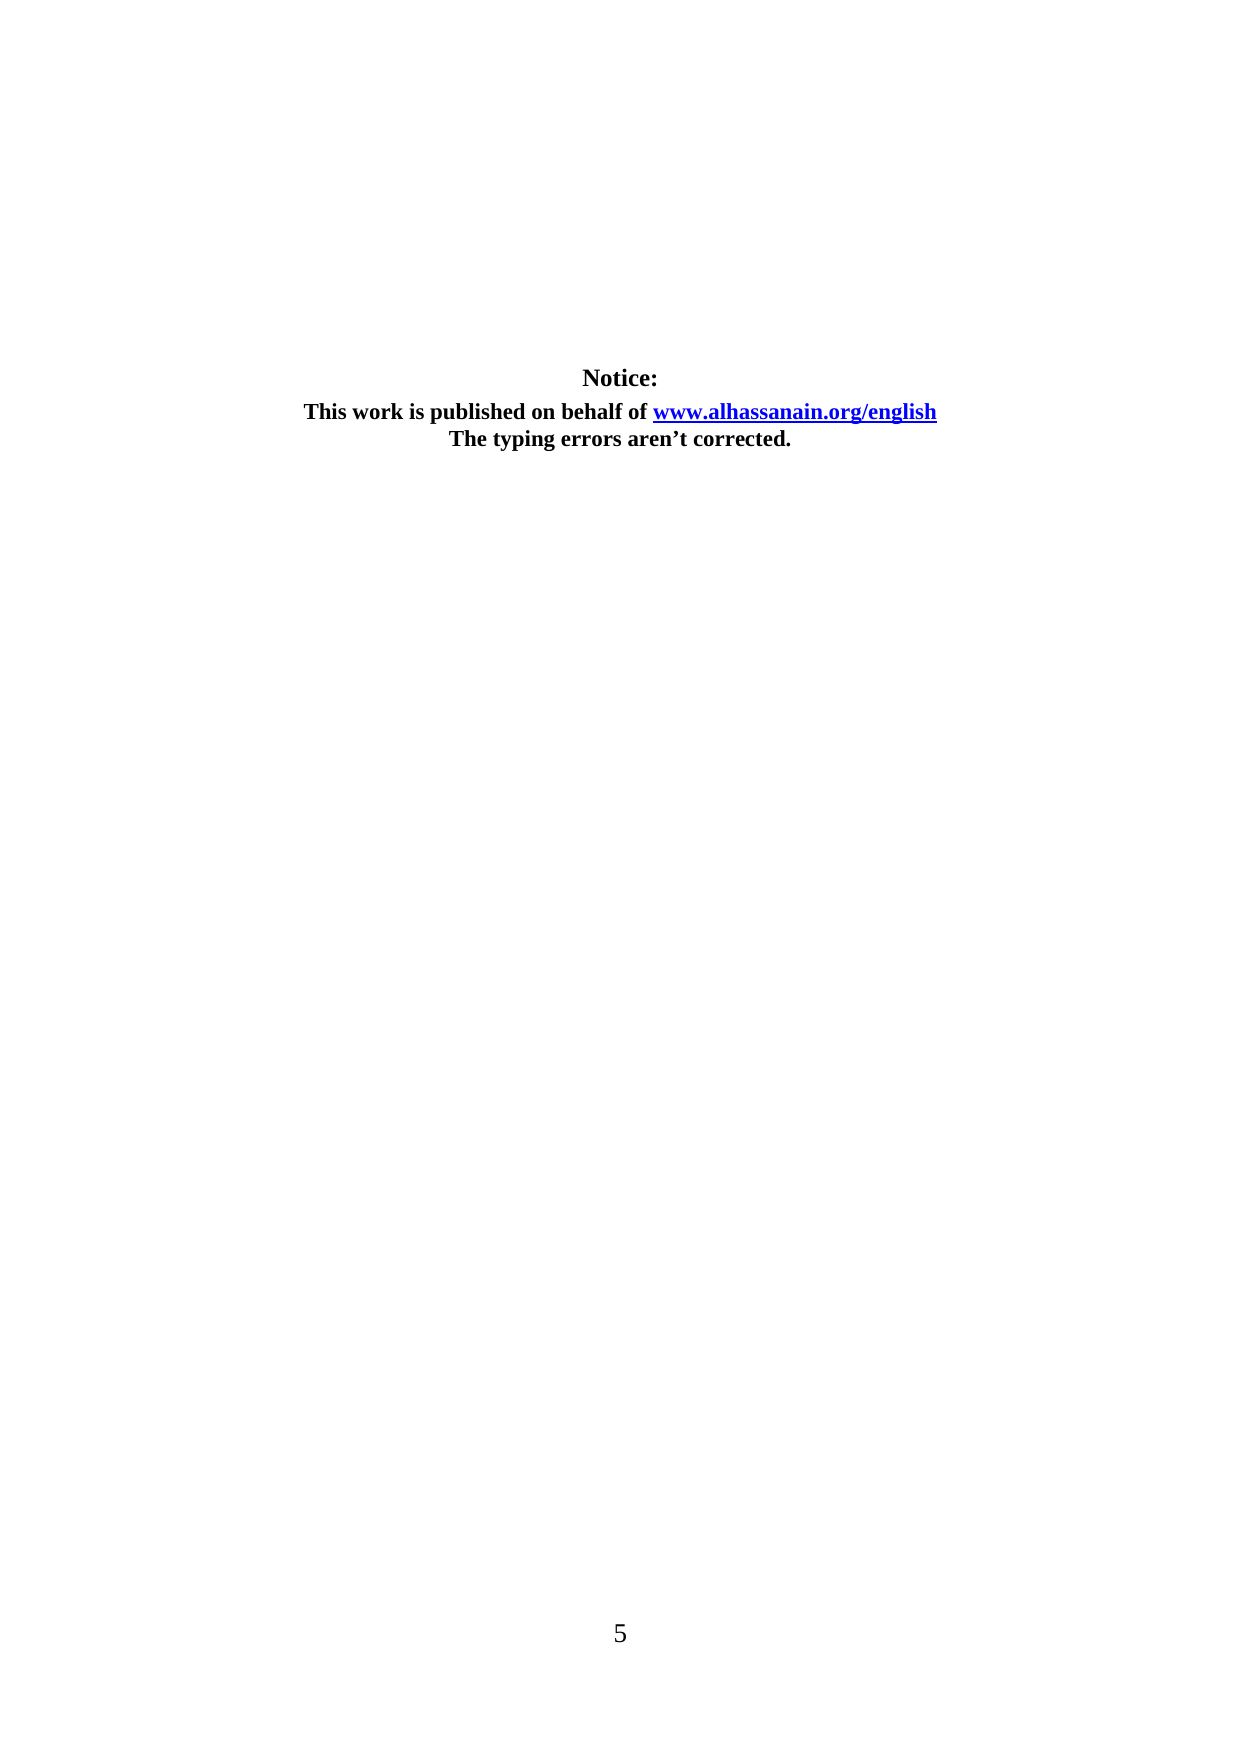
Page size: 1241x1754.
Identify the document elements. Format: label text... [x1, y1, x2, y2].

text The typing errors aren’t corrected. [236, 425, 1004, 451]
text Notice: [236, 363, 1004, 392]
text This work is published on behalf of www.alhassanain.org/english [236, 398, 1004, 425]
